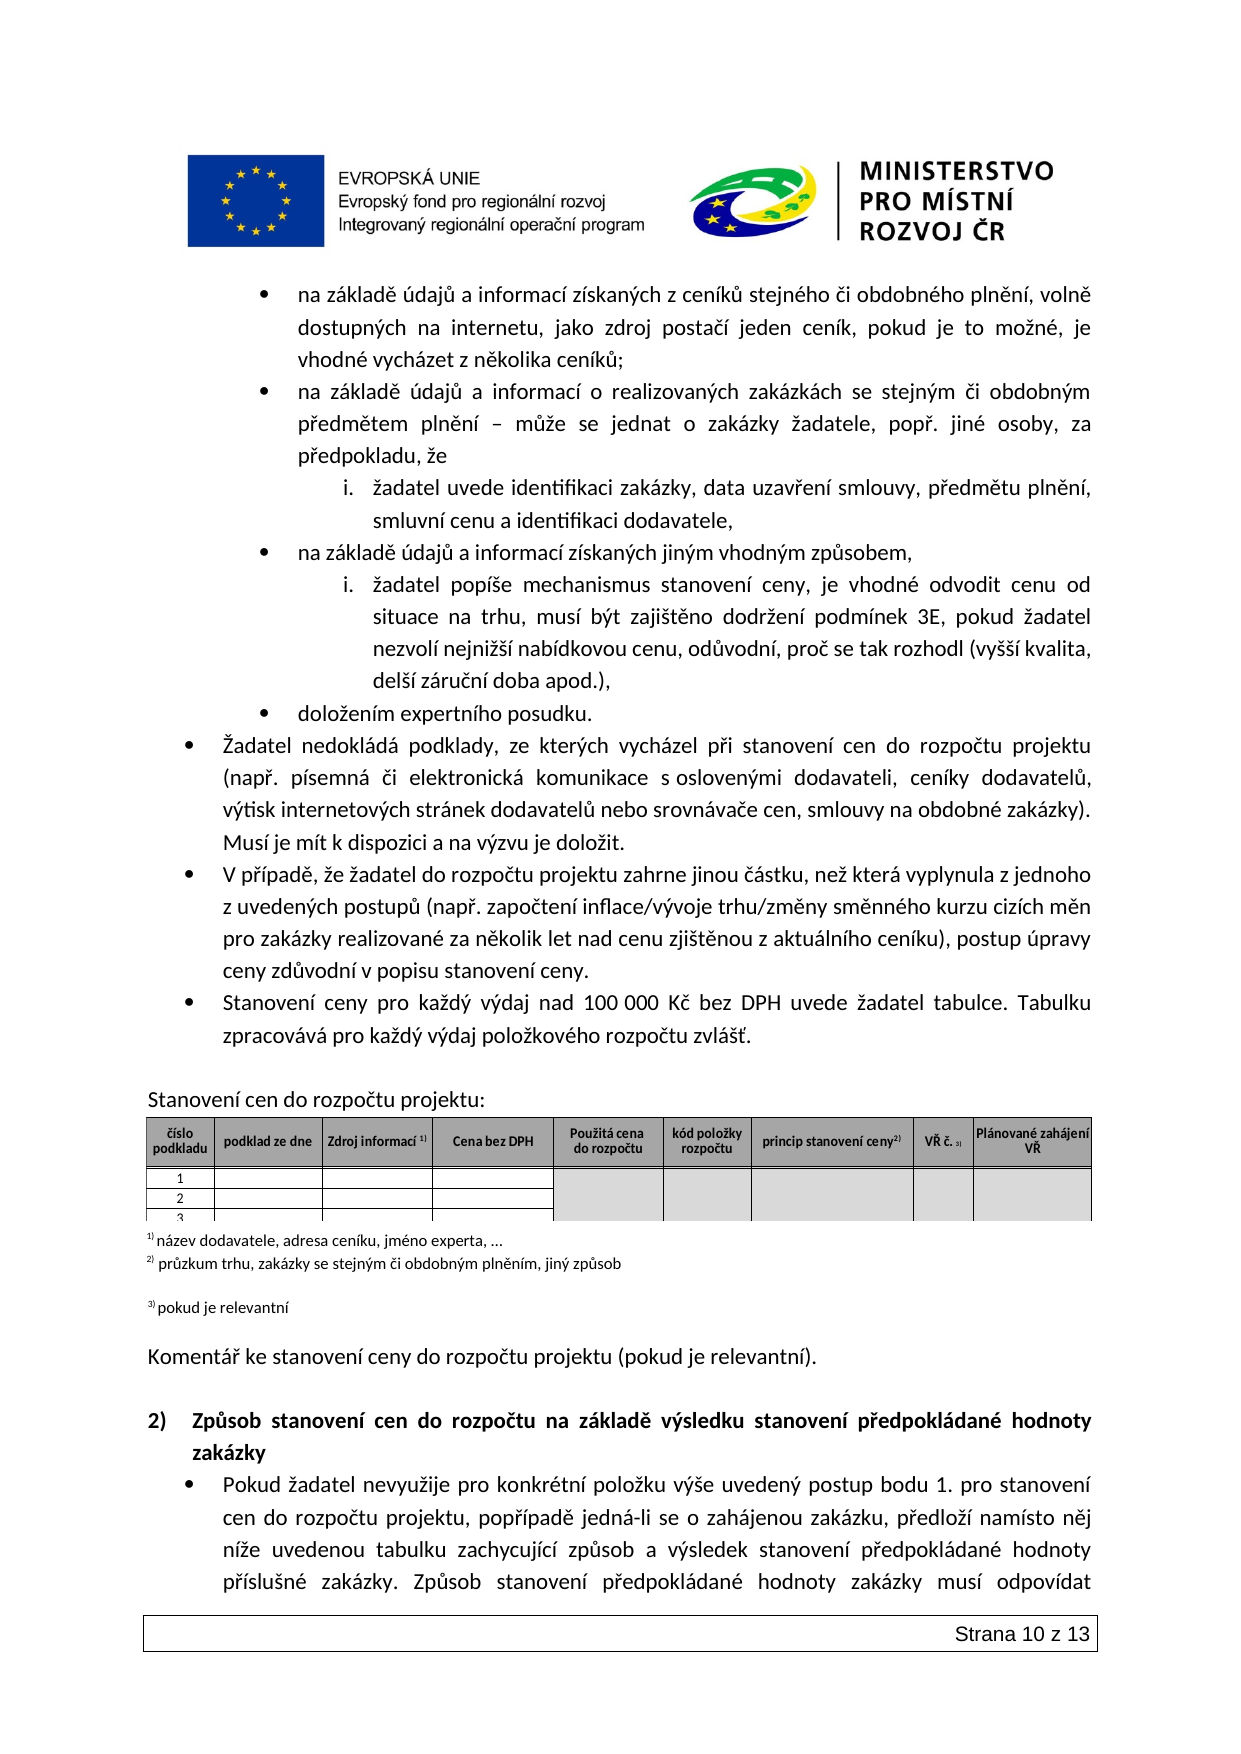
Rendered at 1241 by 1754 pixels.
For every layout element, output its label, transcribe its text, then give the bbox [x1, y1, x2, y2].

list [185, 1471, 1093, 1595]
list žadatel uvede identifikaci zakázky, data uzavření smlouvy, předmětu plnění, smluvní cenu a identifikaci dodavatele, [354, 473, 1093, 534]
list Stanovení ceny pro každý výdaj nad 100 000 Kč bez DPH uvede žadatel tabulce. Tabulku zpracovává pro každý výdaj položkového rozpočtu zvlášť. [185, 988, 1093, 1049]
list Stanovení cen do rozpočtu projektu: [148, 1085, 1093, 1113]
list na základě údajů a informací o realizovaných zakázkách se stejným či obdobným předmětem plnění – může se jednat o zakázky žadatele, popř. jiné osoby, za předpokladu, že [260, 377, 1093, 469]
list Způsob stanovení cen do rozpočtu na základě výsledku stanovení předpokládané hodnoty zakázky [148, 1406, 1093, 1466]
list žadatel popíše mechanismus stanovení ceny, je vhodné odvodit cenu od situace na trhu, musí být zajištěno dodržení podmínek 3E, pokud žadatel nezvolí nejnižší nabídkovou cenu, odůvodní, proč se tak rozhodl (vyšší kvalita, delší záruční doba apod.), [354, 570, 1093, 695]
list 1) název dodavatele, adresa ceníku, jméno experta, … [146, 1230, 1093, 1251]
list doložením expertního posudku. [260, 699, 1093, 727]
list V případě, že žadatel do rozpočtu projektu zahrne jinou částku, než která vyplynula z jednoho z uvedených postupů (např. započtení inflace/vývoje trhu/změny směnného kurzu cizích měn pro zakázky realizované za několik let nad cenu zjištěnou z aktuálního ceníku), postup úpravy ceny zdůvodní v popisu stanovení ceny. [185, 860, 1093, 984]
list na základě údajů a informací získaných z ceníků stejného či obdobného plnění, volně dostupných na internetu, jako zdroj postačí jeden ceník, pokud je to možné, je vhodné vycházet z několika ceníků; [260, 148, 1093, 373]
list na základě údajů a informací získaných jiným vhodným způsobem, [260, 538, 1093, 566]
list Komentář ke stanovení ceny do rozpočtu projektu (pokud je relevantní). [148, 1342, 1093, 1370]
list Žadatel nedokládá podklady, ze kterých vycházel při stanovení cen do rozpočtu projektu (např. písemná či elektronická komunikace s oslovenými dodavateli, ceníky dodavatelů, výtisk internetových stránek dodavatelů nebo srovnávače cen, smlouvy na obdobné zakázky). Musí je mít k dispozici a na výzvu je doložit. [185, 731, 1093, 856]
list 2) průzkum trhu, zakázky se stejným či obdobným plněním, jiný způsob [146, 1253, 1093, 1274]
text 3) pokud je relevantní [148, 1298, 1093, 1318]
picture [157, 123, 1083, 277]
